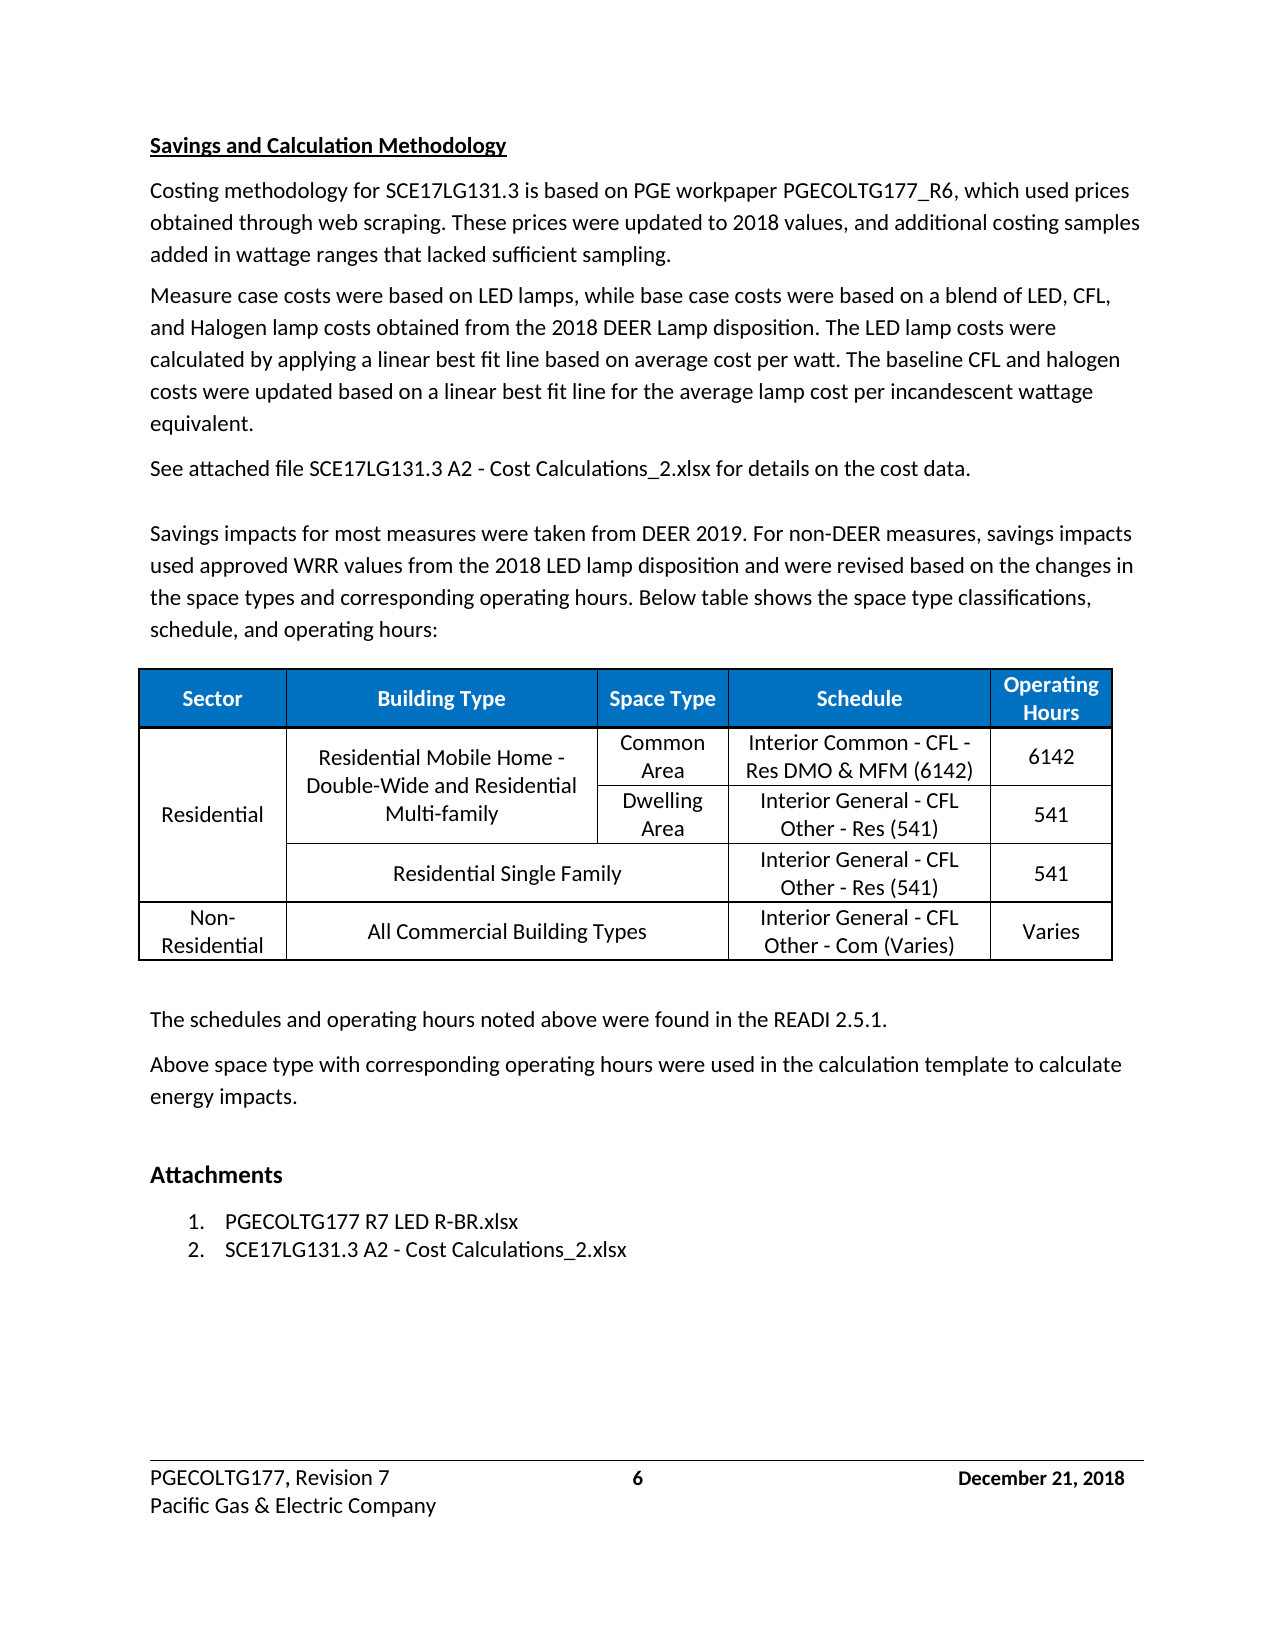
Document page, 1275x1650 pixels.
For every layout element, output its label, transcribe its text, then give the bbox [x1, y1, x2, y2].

text Attachments [150, 1159, 1144, 1190]
table_cell Dwelling Area [598, 786, 728, 843]
table_header Schedule [729, 670, 990, 726]
text The schedules and operating hours noted above were found in the READI 2.5.1. [150, 1006, 1144, 1034]
table_cell Non-Residential [140, 903, 286, 959]
table_cell 541 [991, 844, 1111, 901]
table_header Operating Hours [991, 670, 1111, 726]
table_header Building Type [287, 670, 597, 726]
text Savings and Calculation Methodology [150, 131, 1144, 159]
text Above space type with corresponding operating hours were used in the calculation template to calculate energy impacts. [150, 1050, 1144, 1111]
text Measure case costs were based on LED lamps, while base case costs were based on a blend of LED, CFL, and Halogen lamp costs obtained from the 2018 DEER Lamp disposition. The LED lamp costs were calculated by applying a linear best fit line based on average cost per watt. The baseline CFL and halogen costs were updated based on a linear best fit line for the average lamp cost per incandescent wattage equivalent. [150, 281, 1144, 438]
table_cell Interior General - CFL Other - Res (541) [729, 786, 990, 843]
text Costing methodology for SCE17LG131.3 is based on PGE workpaper PGECOLTG177_R6, which used prices obtained through web scraping. These prices were updated to 2018 values, and additional costing samples added in wattage ranges that lacked sufficient sampling. [150, 176, 1144, 268]
table_cell Interior General - CFL Other - Res (541) [729, 844, 990, 901]
table_cell Residential Single Family [287, 844, 728, 901]
table_cell All Commercial Building Types [287, 903, 728, 959]
table_header Space Type [598, 670, 728, 726]
text Savings impacts for most measures were taken from DEER 2019. For non-DEER measures, savings impacts used approved WRR values from the 2018 LED lamp disposition and were revised based on the changes in the space types and corresponding operating hours. Below table shows the space type classifications, schedule, and operating hours: [150, 519, 1144, 643]
table_cell 6142 [991, 729, 1111, 784]
table_cell Interior Common - CFL - Res DMO & MFM (6142) [729, 729, 990, 784]
table_cell Common Area [598, 729, 728, 784]
list SCE17LG131.3 A2 - Cost Calculations_2.xlsx [187, 1235, 1144, 1263]
table_header Sector [140, 670, 286, 726]
table_cell 541 [991, 786, 1111, 843]
table_cell Residential Mobile Home - Double-Wide and Residential Multi-family [287, 729, 597, 843]
table_cell Interior General - CFL Other - Com (Varies) [729, 903, 990, 959]
table_cell Varies [991, 903, 1111, 959]
list PGECOLTG177 R7 LED R-BR.xlsx [187, 1207, 1144, 1235]
text See attached file SCE17LG131.3 A2 - Cost Calculations_2.xlsx for details on the cost data. [150, 454, 1144, 482]
table_cell Residential [140, 729, 286, 901]
